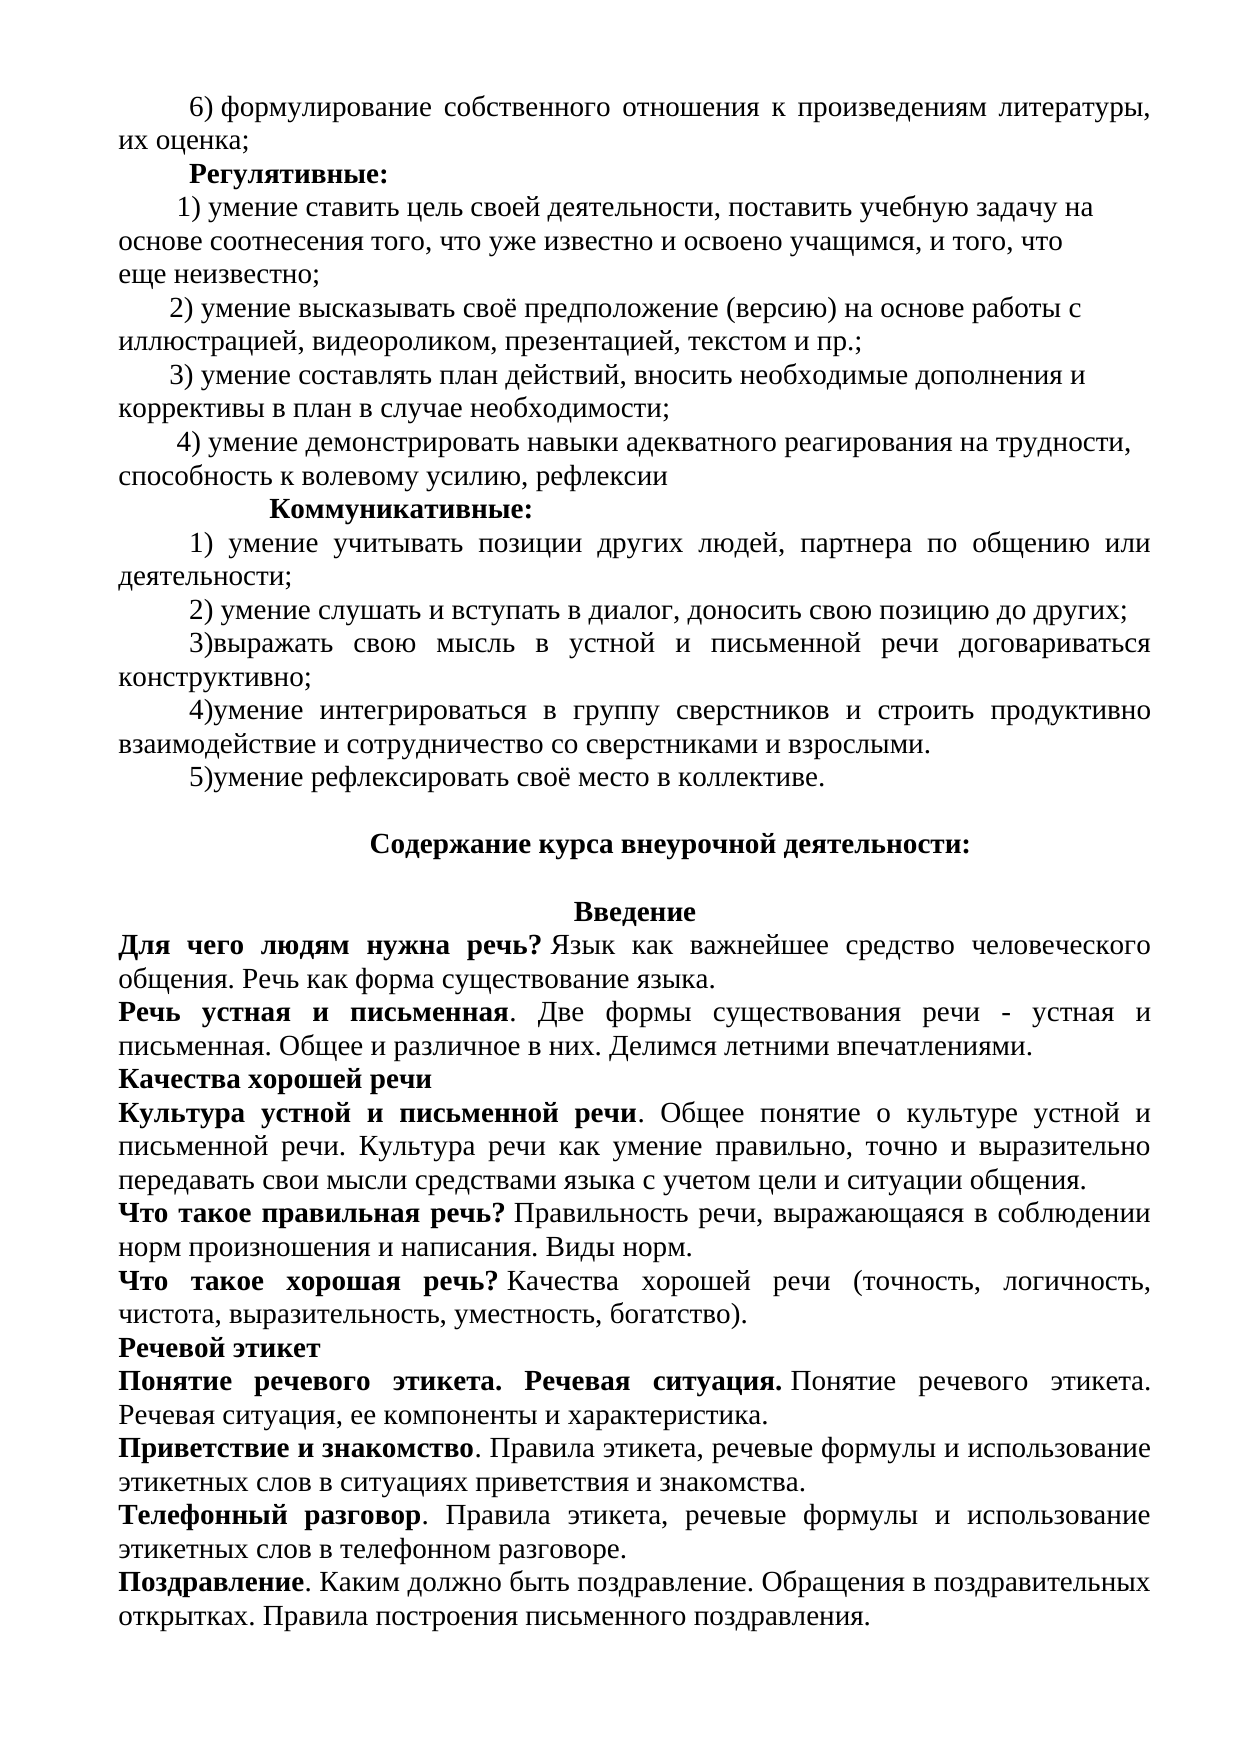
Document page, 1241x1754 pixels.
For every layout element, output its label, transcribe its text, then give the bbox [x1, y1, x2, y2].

text Качества хорошей речи [118, 1061, 1152, 1095]
text Что такое правильная речь? Правильность речи, выражающаяся в соблюдении норм произношения и написания. Виды норм. [118, 1196, 1152, 1263]
text 2) умение высказывать своё предположение (версию) на основе работы с [118, 290, 1152, 323]
text Телефонный разговор. Правила этикета, речевые формулы и использование этикетных слов в телефонном разговоре. [118, 1497, 1152, 1564]
text 4) умение демонстрировать навыки адекватного реагирования на трудности, [118, 424, 1152, 458]
text 6) формулирование собственного отношения к произведениям литературы, их оценка; [118, 89, 1152, 156]
text Введение [118, 894, 1152, 927]
text Поздравление. Каким должно быть поздравление. Обращения в поздравительных открытках. Правила построения письменного поздравления. [118, 1564, 1152, 1632]
text 3)выражать свою мысль в устной и письменной речи договариваться конструктивно; [118, 625, 1152, 692]
text коррективы в план в случае необходимости; [118, 391, 1152, 424]
text Культура устной и письменной речи. Общее понятие о культуре устной и письменной речи. Культура речи как умение правильно, точно и выразительно передавать свои мысли средствами языка с учетом цели и ситуации общения. [118, 1095, 1152, 1196]
text Регулятивные: [118, 156, 1152, 189]
text еще неизвестно; [118, 256, 1152, 290]
text 1) умение учитывать позиции других людей, партнера по общению или деятельности; [118, 525, 1152, 592]
text 2) умение слушать и вступать в диалог, доносить свою позицию до других; [118, 592, 1152, 625]
text 3) умение составлять план действий, вносить необходимые дополнения и [118, 357, 1152, 391]
text Для чего людям нужна речь? Язык как важнейшее средство человеческого общения. Речь как форма существование языка. [118, 927, 1152, 994]
text Речевой этикет [118, 1330, 1152, 1363]
text основе соотнесения того, что уже известно и освоено учащимся, и того, что [118, 223, 1152, 256]
text Коммуникативные: [118, 491, 1152, 525]
text Речь устная и письменная. Две формы существования речи - устная и письменная. Общее и различное в них. Делимся летними впечатлениями. [118, 994, 1152, 1061]
text Приветствие и знакомство. Правила этикета, речевые формулы и использование этикетных слов в ситуациях приветствия и знакомства. [118, 1430, 1152, 1497]
text Что такое хорошая речь? Качества хорошей речи (точность, логичность, чистота, выразительность, уместность, богатство). [118, 1263, 1152, 1330]
text Понятие речевого этикета. Речевая ситуация. Понятие речевого этикета. Речевая ситуация, ее компоненты и характеристика. [118, 1363, 1152, 1430]
text 1) умение ставить цель своей деятельности, поставить учебную задачу на [118, 189, 1152, 223]
text 4)умение интегрироваться в группу сверстников и строить продуктивно взаимодействие и сотрудничество со сверстниками и взрослыми. [118, 692, 1152, 759]
text 5)умение рефлексировать своё место в коллективе. [118, 759, 1152, 793]
text иллюстрацией, видеороликом, презентацией, текстом и пр.; [118, 323, 1152, 357]
text способность к волевому усилию, рефлексии [118, 458, 1152, 491]
text Содержание курса внеурочной деятельности: [189, 827, 1152, 860]
